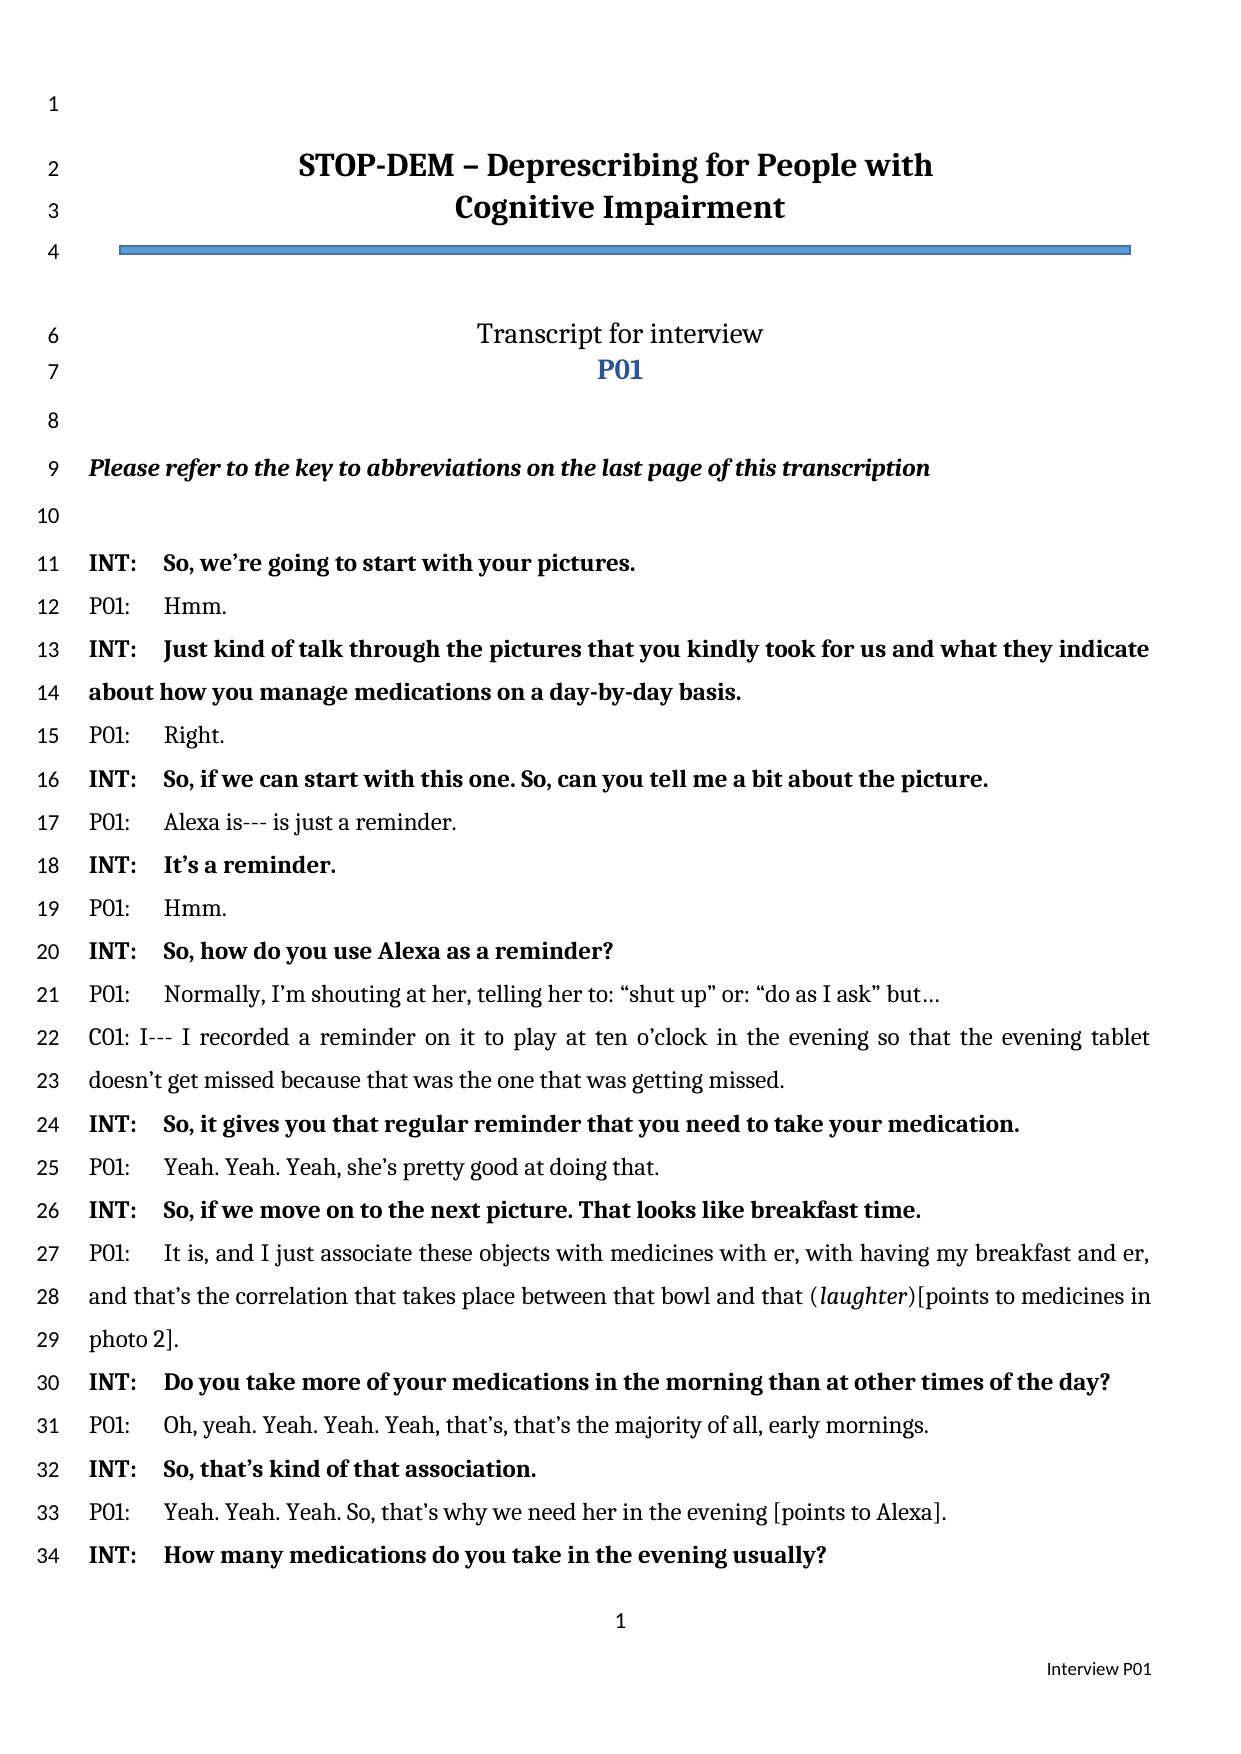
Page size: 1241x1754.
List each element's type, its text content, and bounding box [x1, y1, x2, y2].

text P01 [89, 353, 1152, 386]
text Transcript for interview [89, 317, 1152, 350]
text INT: So, how do you use Alexa as a reminder? [89, 937, 1152, 966]
text INT: So, if we can start with this one. So, can you tell me a bit about the picture. [89, 764, 1152, 793]
text C01: I--- I recorded a reminder on it to play at ten o’clock in the evening so that the evening tablet doesn’t get missed because that was the one that was getting missed. [89, 1023, 1152, 1095]
text P01: Right. [89, 721, 1152, 750]
text INT: So, if we move on to the next picture. That looks like breakfast time. [89, 1196, 1152, 1224]
text P01: Hmm. [89, 894, 1152, 923]
text INT: So, that’s kind of that association. [89, 1454, 1152, 1483]
text INT: So, it gives you that regular reminder that you need to take your medication. [89, 1109, 1152, 1138]
text INT: How many medications do you take in the evening usually? [89, 1541, 1152, 1569]
text INT: So, we’re going to start with your pictures. [89, 549, 1152, 578]
text P01: Yeah. Yeah. Yeah. So, that’s why we need her in the evening [points to Alexa]. [89, 1498, 1152, 1526]
text P01: Hmm. [89, 592, 1152, 621]
text P01: It is, and I just associate these objects with medicines with er, with having my breakfast and er, and that’s the correlation that takes place between that bowl and that (laughter)[points to medicines in photo 2]. [89, 1239, 1152, 1354]
text P01: Normally, I’m shouting at her, telling her to: “shut up” or: “do as I ask” but… [89, 980, 1152, 1009]
text P01: Oh, yeah. Yeah. Yeah. Yeah, that’s, that’s the majority of all, early mornings. [89, 1411, 1152, 1440]
text STOP-DEM – Deprescribing for People with Cognitive Impairment [89, 147, 1152, 298]
text P01: Yeah. Yeah. Yeah, she’s pretty good at doing that. [89, 1153, 1152, 1181]
text Please refer to the key to abbreviations on the last page of this transcription [89, 453, 1152, 482]
text INT: Just kind of talk through the pictures that you kindly took for us and what they indicate about how you manage medications on a day-by-day basis. [89, 635, 1152, 707]
text P01: Alexa is--- is just a reminder. [89, 808, 1152, 836]
text INT: It’s a reminder. [89, 851, 1152, 879]
text INT: Do you take more of your medications in the morning than at other times of the day? [89, 1368, 1152, 1397]
